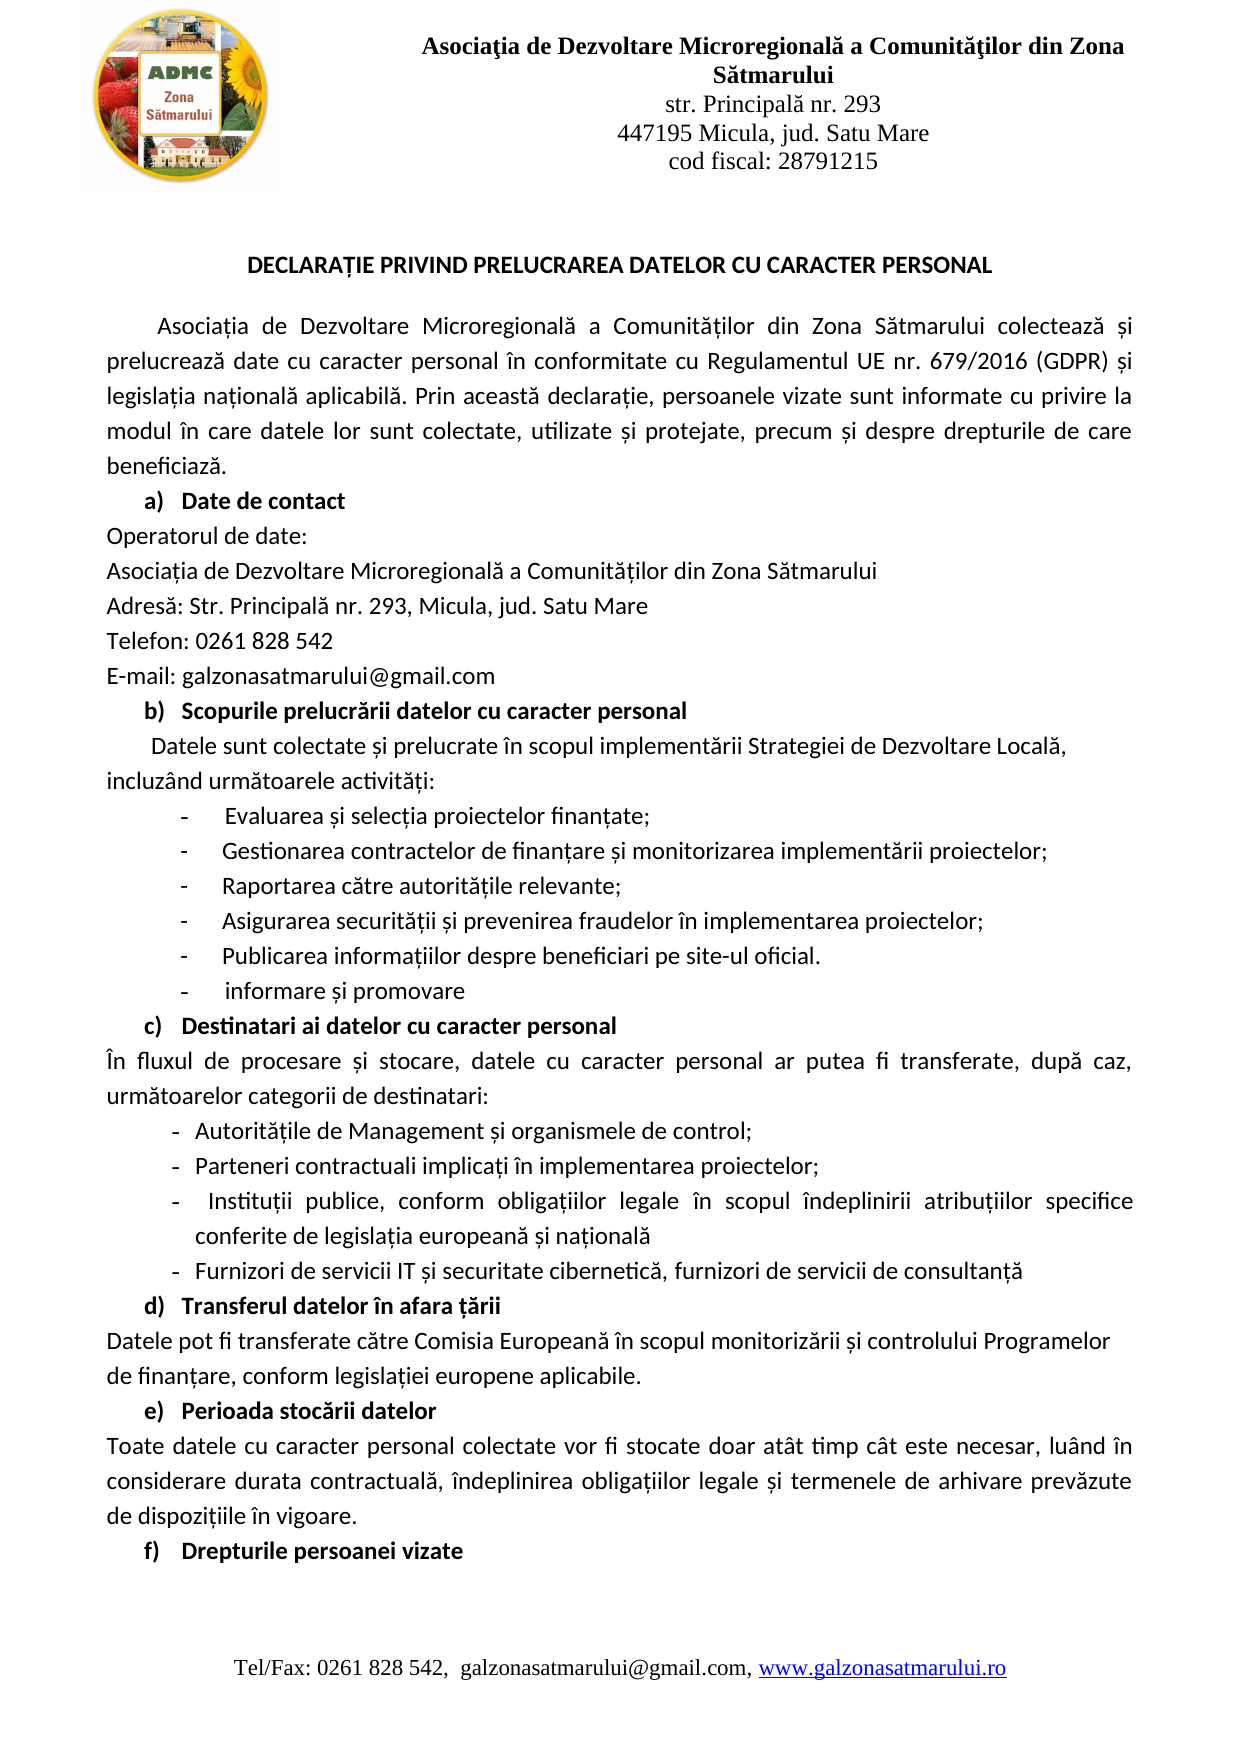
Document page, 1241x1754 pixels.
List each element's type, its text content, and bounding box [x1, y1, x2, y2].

text Operatorul de date: Asociația de Dezvoltare Microregională a Comunităţilor din Zona Sătmarului Adresă: Str. Principală nr. 293, Micula, jud. Satu Mare Telefon: 0261 828 542 E-mail: galzonasatmarului@gmail.com [106, 520, 1134, 690]
list Autoritățile de Management și organismele de control; [171, 1115, 1134, 1145]
list Evaluarea și selecția proiectelor finanțate; - Gestionarea contractelor de finanțare și monitorizarea implementării proiectelor; - Raportarea către autoritățile relevante; - Asigurarea securității și prevenirea fraudelor în implementarea proiectelor; - Publicarea informațiilor despre beneficiari pe site-ul oficial. [180, 800, 1134, 970]
picture [81, 0, 280, 195]
text Toate datele cu caracter personal colectate vor fi stocate doar atât timp cât este necesar, luând în considerare durata contractuală, îndeplinirea obligațiilor legale și termenele de arhivare prevăzute de dispozițiile în vigoare. [106, 1430, 1134, 1530]
text Asociația de Dezvoltare Microregională a Comunităţilor din Zona Sătmarului colectează și prelucrează date cu caracter personal în conformitate cu Regulamentul UE nr. 679/2016 (GDPR) și legislația națională aplicabilă. Prin această declarație, persoanele vizate sunt informate cu privire la modul în care datele lor sunt colectate, utilizate și protejate, precum și despre drepturile de care beneficiază. [106, 310, 1134, 480]
list Drepturile persoanei vizate [144, 1535, 1134, 1565]
list Date de contact [144, 485, 1134, 515]
list Perioada stocării datelor [144, 1395, 1134, 1425]
list Furnizori de servicii IT și securitate cibernetică, furnizori de servicii de consultanță [171, 1255, 1134, 1285]
list Scopurile prelucrării datelor cu caracter personal [144, 695, 1134, 725]
list Transferul datelor în afara țării [144, 1290, 1134, 1320]
list Datele sunt colectate și prelucrate în scopul implementării Strategiei de Dezvoltare Locală, incluzând următoarele activități: [106, 730, 1134, 795]
text DECLARAȚIE PRIVIND PRELUCRAREA DATELOR CU CARACTER PERSONAL [106, 249, 1134, 279]
list Instituții publice, conform obligațiilor legale în scopul îndeplinirii atribuțiilor specifice conferite de legislația europeană și națională [171, 1185, 1134, 1250]
text În fluxul de procesare și stocare, datele cu caracter personal ar putea fi transferate, după caz, următoarelor categorii de destinatari: [106, 1045, 1134, 1110]
list informare și promovare [180, 975, 1134, 1005]
list Destinatari ai datelor cu caracter personal [144, 1010, 1134, 1040]
text Datele pot fi transferate către Comisia Europeană în scopul monitorizării și controlului Programelor de finanțare, conform legislației europene aplicabile. [106, 1325, 1134, 1390]
list Parteneri contractuali implicați în implementarea proiectelor; [171, 1150, 1134, 1180]
